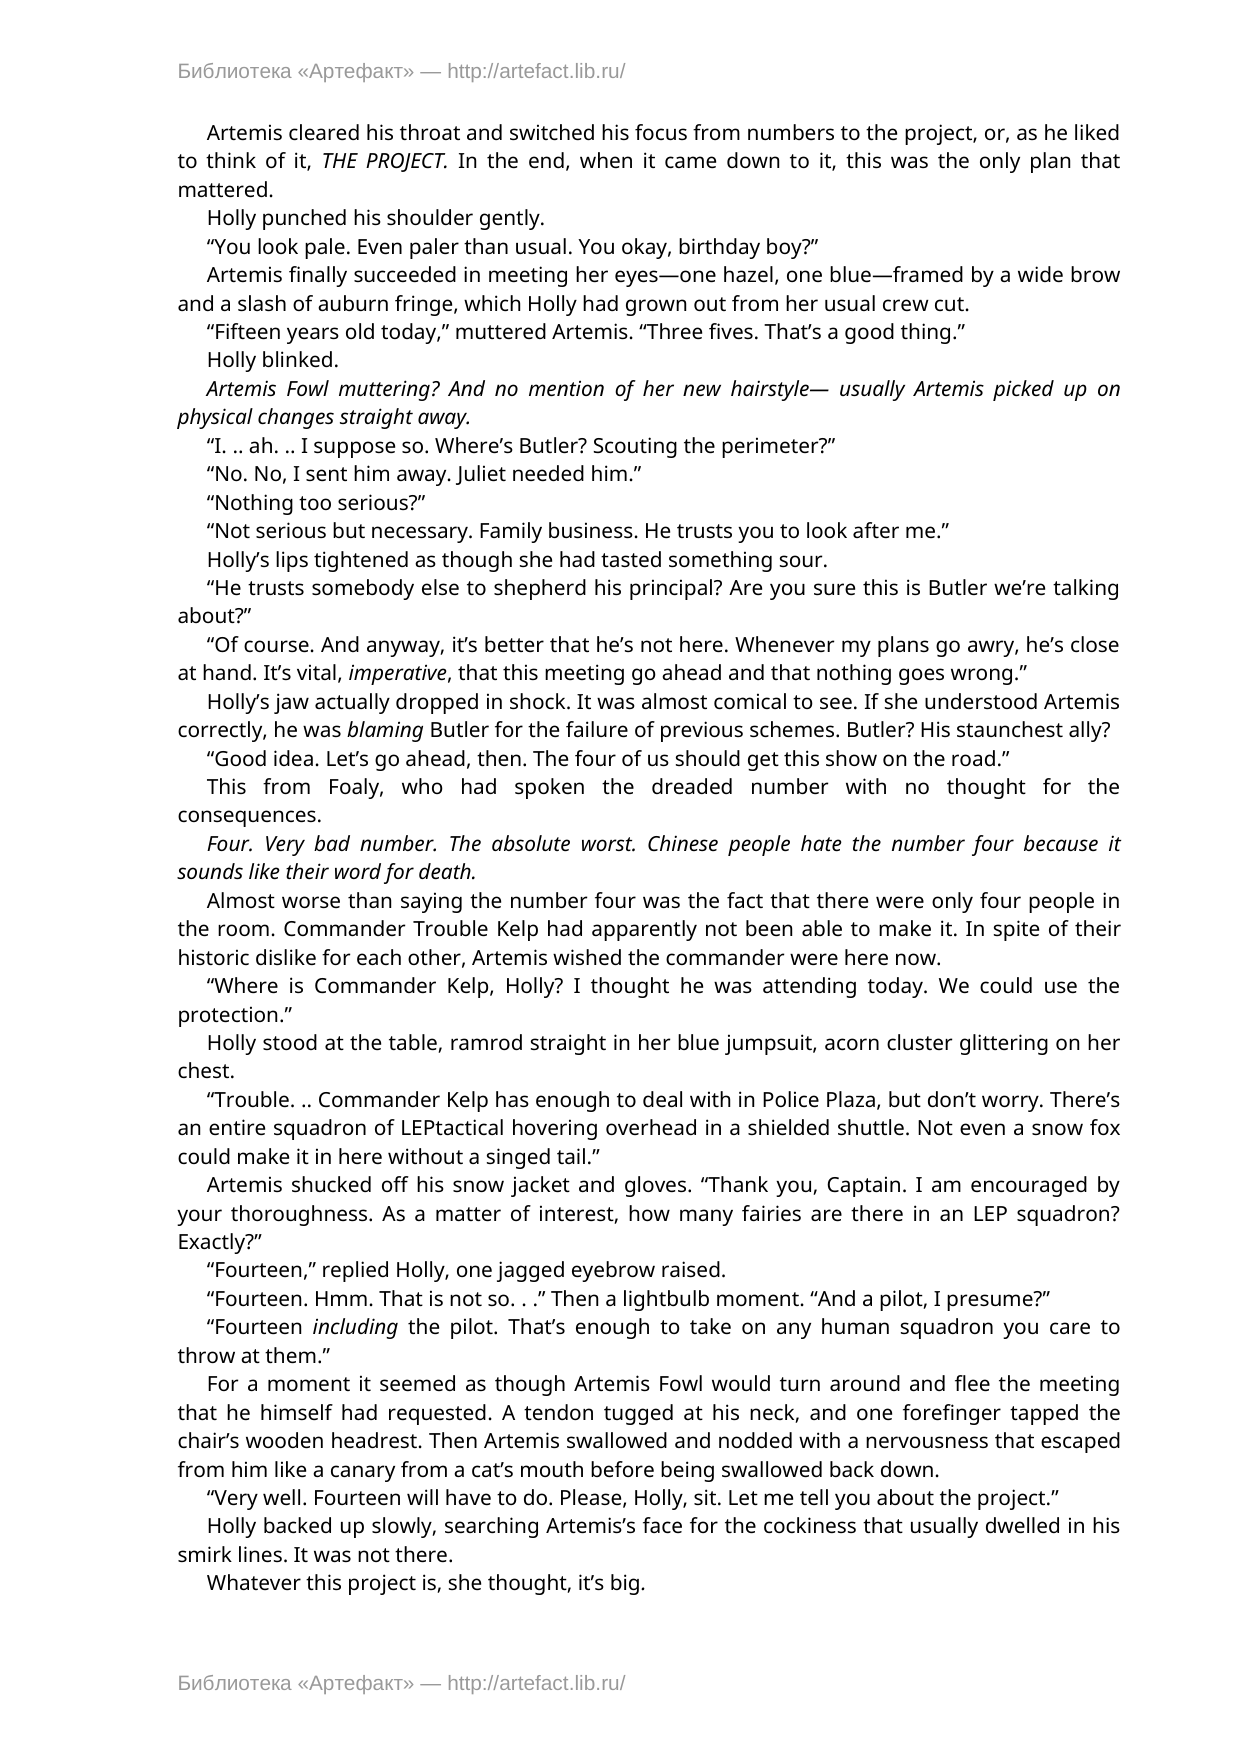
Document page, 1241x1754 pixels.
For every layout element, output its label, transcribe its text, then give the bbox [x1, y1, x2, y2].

text “Fifteen years old today,” muttered Artemis. “Three fives. That’s a good thing.” [177, 317, 1122, 346]
text Holly punched his shoulder gently. [177, 203, 1122, 232]
text Holly’s lips tightened as though she had tasted something sour. [177, 545, 1122, 573]
text “Fourteen including the pilot. That’s enough to take on any human squadron you care to throw at them.” [177, 1312, 1122, 1369]
text “Very well. Fourteen will have to do. Please, Holly, sit. Let me tell you about the project.” [177, 1483, 1122, 1512]
text For a moment it seemed as though Artemis Fowl would turn around and flee the meeting that he himself had requested. A tendon tugged at his neck, and one forefinger tapped the chair’s wooden headrest. Then Artemis swallowed and nodded with a nervousness that escaped from him like a canary from a cat’s mouth before being swallowed back down. [177, 1369, 1122, 1483]
text “Good idea. Let’s go ahead, then. The four of us should get this show on the road.” [177, 744, 1122, 772]
text “Not serious but necessary. Family business. He trusts you to look after me.” [177, 516, 1122, 545]
text “I. .. ah. .. I suppose so. Where’s Butler? Scouting the perimeter?” [177, 431, 1122, 459]
text “Trouble. .. Commander Kelp has enough to deal with in Police Plaza, but don’t worry. There’s an entire squadron of LEPtactical hovering overhead in a shielded shuttle. Not even a snow fox could make it in here without a singed tail.” [177, 1085, 1122, 1170]
text Holly’s jaw actually dropped in shock. It was almost comical to see. If she understood Artemis correctly, he was blaming Butler for the failure of previous schemes. Butler? His staunchest ally? [177, 687, 1122, 744]
text Holly blinked. [177, 346, 1122, 374]
text This from Foaly, who had spoken the dreaded number with no thought for the consequences. [177, 772, 1122, 829]
text “Of course. And anyway, it’s better that he’s not here. Whenever my plans go awry, he’s close at hand. It’s vital, imperative, that this meeting go ahead and that nothing goes wrong.” [177, 630, 1122, 687]
text “Fourteen. Hmm. That is not so. . .” Then a lightbulb moment. “And a pilot, I presume?” [177, 1284, 1122, 1312]
text “You look pale. Even paler than usual. You okay, birthday boy?” [177, 232, 1122, 260]
text Artemis shucked off his snow jacket and gloves. “Thank you, Captain. I am encouraged by your thoroughness. As a matter of interest, how many fairies are there in an LEP squadron? Exactly?” [177, 1170, 1122, 1256]
text Artemis finally succeeded in meeting her eyes—one hazel, one blue—framed by a wide brow and a slash of auburn fringe, which Holly had grown out from her usual crew cut. [177, 260, 1122, 317]
text Almost worse than saying the number four was the fact that there were only four people in the room. Commander Trouble Kelp had apparently not been able to make it. In spite of their historic dislike for each other, Artemis wished the commander were here now. [177, 886, 1122, 971]
text “No. No, I sent him away. Juliet needed him.” [177, 459, 1122, 488]
text Whatever this project is, she thought, it’s big. [177, 1568, 1122, 1597]
text Artemis Fowl muttering? And no mention of her new hairstyle— usually Artemis picked up on physical changes straight away. [177, 374, 1122, 431]
text “Nothing too serious?” [177, 488, 1122, 516]
text “Where is Commander Kelp, Holly? I thought he was attending today. We could use the protection.” [177, 971, 1122, 1028]
text Holly backed up slowly, searching Artemis’s face for the cockiness that usually dwelled in his smirk lines. It was not there. [177, 1512, 1122, 1568]
text “He trusts somebody else to shepherd his principal? Are you sure this is Butler we’re talking about?” [177, 573, 1122, 630]
text Four. Very bad number. The absolute worst. Chinese people hate the number four because it sounds like their word for death. [177, 829, 1122, 886]
text “Fourteen,” replied Holly, one jagged eyebrow raised. [177, 1256, 1122, 1284]
text Artemis cleared his throat and switched his focus from numbers to the project, or, as he liked to think of it, THE PROJECT. In the end, when it came down to it, this was the only plan that mattered. [177, 118, 1122, 203]
text Holly stood at the table, ramrod straight in her blue jumpsuit, acorn cluster glittering on her chest. [177, 1028, 1122, 1085]
